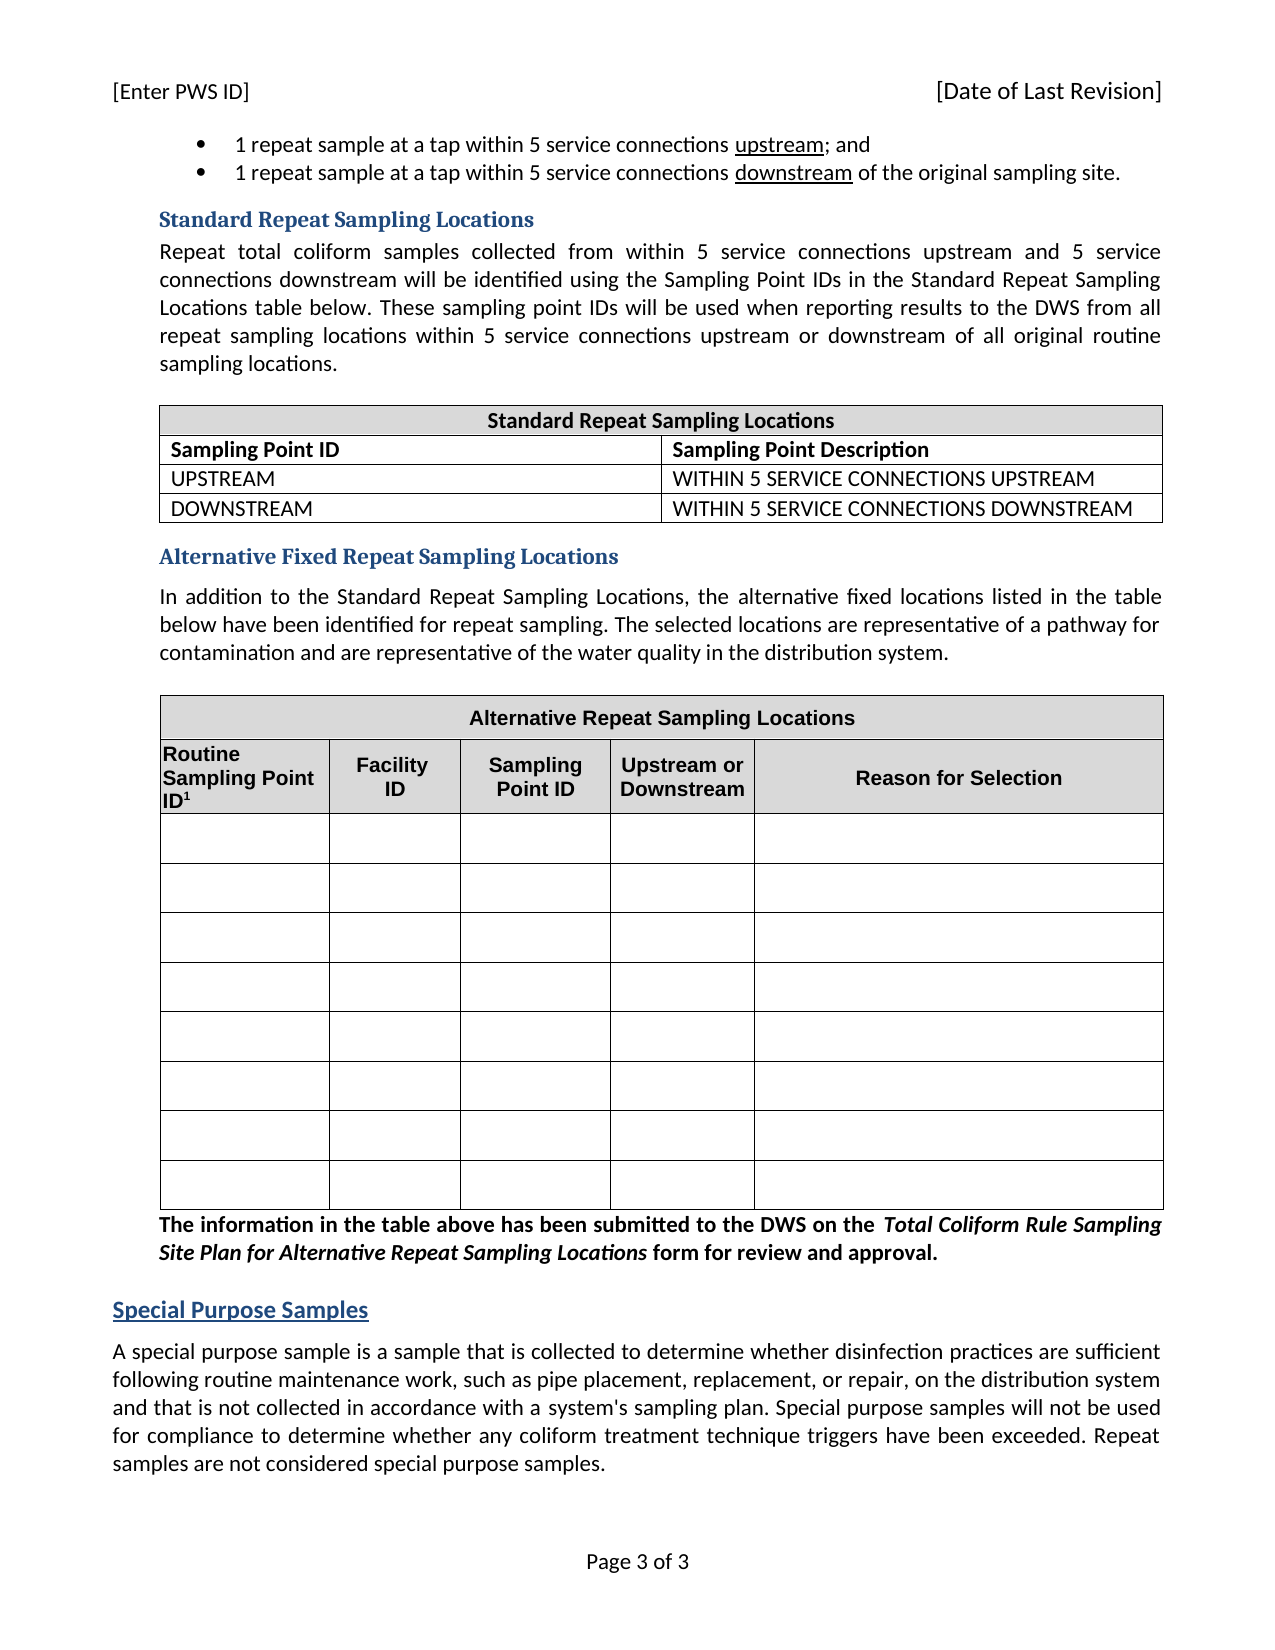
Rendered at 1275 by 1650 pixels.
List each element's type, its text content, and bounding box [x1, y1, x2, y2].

table_header Alternative Repeat Sampling Locations [161, 696, 1163, 738]
text Repeat total coliform samples collected from within 5 service connections upstream and 5 service connections downstream will be identified using the Sampling Point IDs in the Standard Repeat Sampling Locations table below. These sampling point IDs will be used when reporting results to the DWS from all repeat sampling locations within 5 service connections upstream or downstream of all original routine sampling locations. [159, 237, 1162, 377]
table_cell [755, 1161, 1163, 1209]
table_cell [755, 814, 1163, 863]
table_cell Sampling Point ID [160, 436, 661, 463]
list 1 repeat sample at a tap within 5 service connections downstream of the original sampling site. [197, 158, 1162, 186]
table_cell [161, 864, 329, 912]
table_cell Reason for Selection [755, 740, 1163, 813]
subtitle Alternative Fixed Repeat Sampling Locations [159, 543, 1162, 570]
table_cell WITHIN 5 SERVICE CONNECTIONS UPSTREAM [662, 465, 1162, 493]
list 1 repeat sample at a tap within 5 service connections upstream; and [197, 130, 1162, 158]
table_cell [611, 814, 754, 863]
table_cell [330, 913, 460, 962]
table_cell [461, 1111, 610, 1159]
table_cell [161, 1161, 329, 1209]
table_cell [161, 814, 329, 863]
table_cell [755, 963, 1163, 1011]
table_cell [611, 1062, 754, 1110]
table_cell [330, 814, 460, 863]
table_cell [611, 963, 754, 1011]
table_cell [161, 963, 329, 1011]
text In addition to the Standard Repeat Sampling Locations, the alternative fixed locations listed in the table below have been identified for repeat sampling. The selected locations are representative of a pathway for contamination and are representative of the water quality in the distribution system. [159, 582, 1162, 666]
table_cell [611, 1161, 754, 1209]
table_cell [330, 864, 460, 912]
table_cell [755, 1111, 1163, 1159]
table_cell [755, 1062, 1163, 1110]
text A special purpose sample is a sample that is collected to determine whether disinfection practices are sufficient following routine maintenance work, such as pipe placement, replacement, or repair, on the distribution system and that is not collected in accordance with a system's sampling plan. Special purpose samples will not be used for compliance to determine whether any coliform treatment technique triggers have been exceeded. Repeat samples are not considered special purpose samples. [112, 1337, 1162, 1477]
table_cell [161, 1062, 329, 1110]
table_cell Routine Sampling Point ID1 [161, 740, 329, 813]
table_cell Facility ID [330, 740, 460, 813]
table_cell [611, 913, 754, 962]
table_cell [755, 1012, 1163, 1061]
subtitle Special Purpose Samples [112, 1294, 1162, 1325]
table_cell [461, 864, 610, 912]
table_cell [461, 913, 610, 962]
table_cell [161, 913, 329, 962]
table_cell UPSTREAM [160, 465, 661, 493]
table_cell [461, 814, 610, 863]
table_cell [461, 1012, 610, 1061]
table_cell [611, 1111, 754, 1159]
table_cell Sampling Point ID [461, 740, 610, 813]
table_cell [330, 963, 460, 1011]
table_cell [161, 1111, 329, 1159]
table_cell [755, 913, 1163, 962]
table_cell [161, 1012, 329, 1061]
table_cell [330, 1012, 460, 1061]
table_cell [461, 963, 610, 1011]
table_cell DOWNSTREAM [160, 494, 661, 522]
text The information in the table above has been submitted to the DWS on the Total Coliform Rule Sampling Site Plan for Alternative Repeat Sampling Locations form for review and approval. [159, 1210, 1162, 1266]
table_cell WITHIN 5 SERVICE CONNECTIONS DOWNSTREAM [662, 494, 1162, 522]
table_cell [461, 1161, 610, 1209]
subtitle Standard Repeat Sampling Locations [159, 207, 1162, 233]
table_header Standard Repeat Sampling Locations [160, 406, 1162, 434]
table_cell [330, 1111, 460, 1159]
table_cell [330, 1062, 460, 1110]
table_cell [755, 864, 1163, 912]
table_cell [611, 1012, 754, 1061]
table_cell [330, 1161, 460, 1209]
table_cell Upstream or Downstream [611, 740, 754, 813]
table_cell Sampling Point Description [662, 436, 1162, 463]
table_cell [461, 1062, 610, 1110]
table_cell [611, 864, 754, 912]
